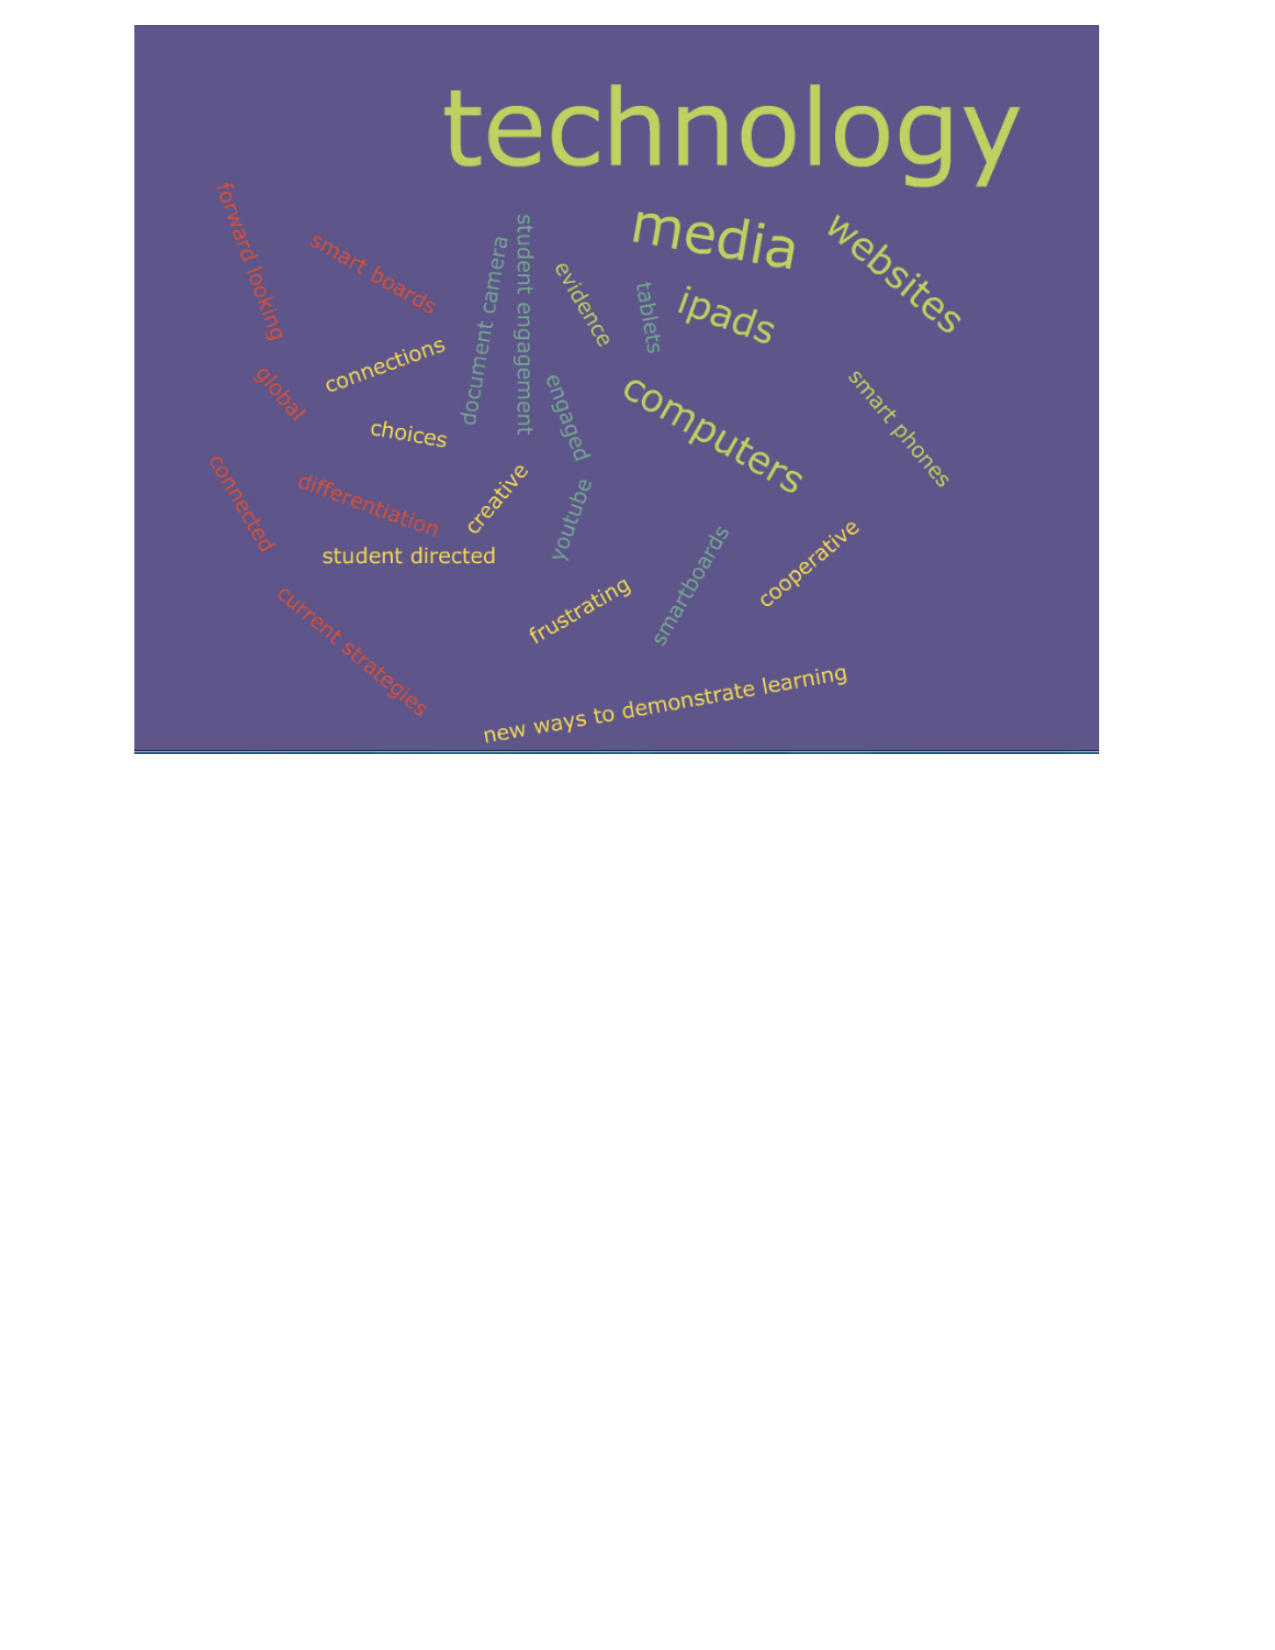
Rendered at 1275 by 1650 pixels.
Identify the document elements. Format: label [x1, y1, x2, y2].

picture [134, 25, 1100, 754]
